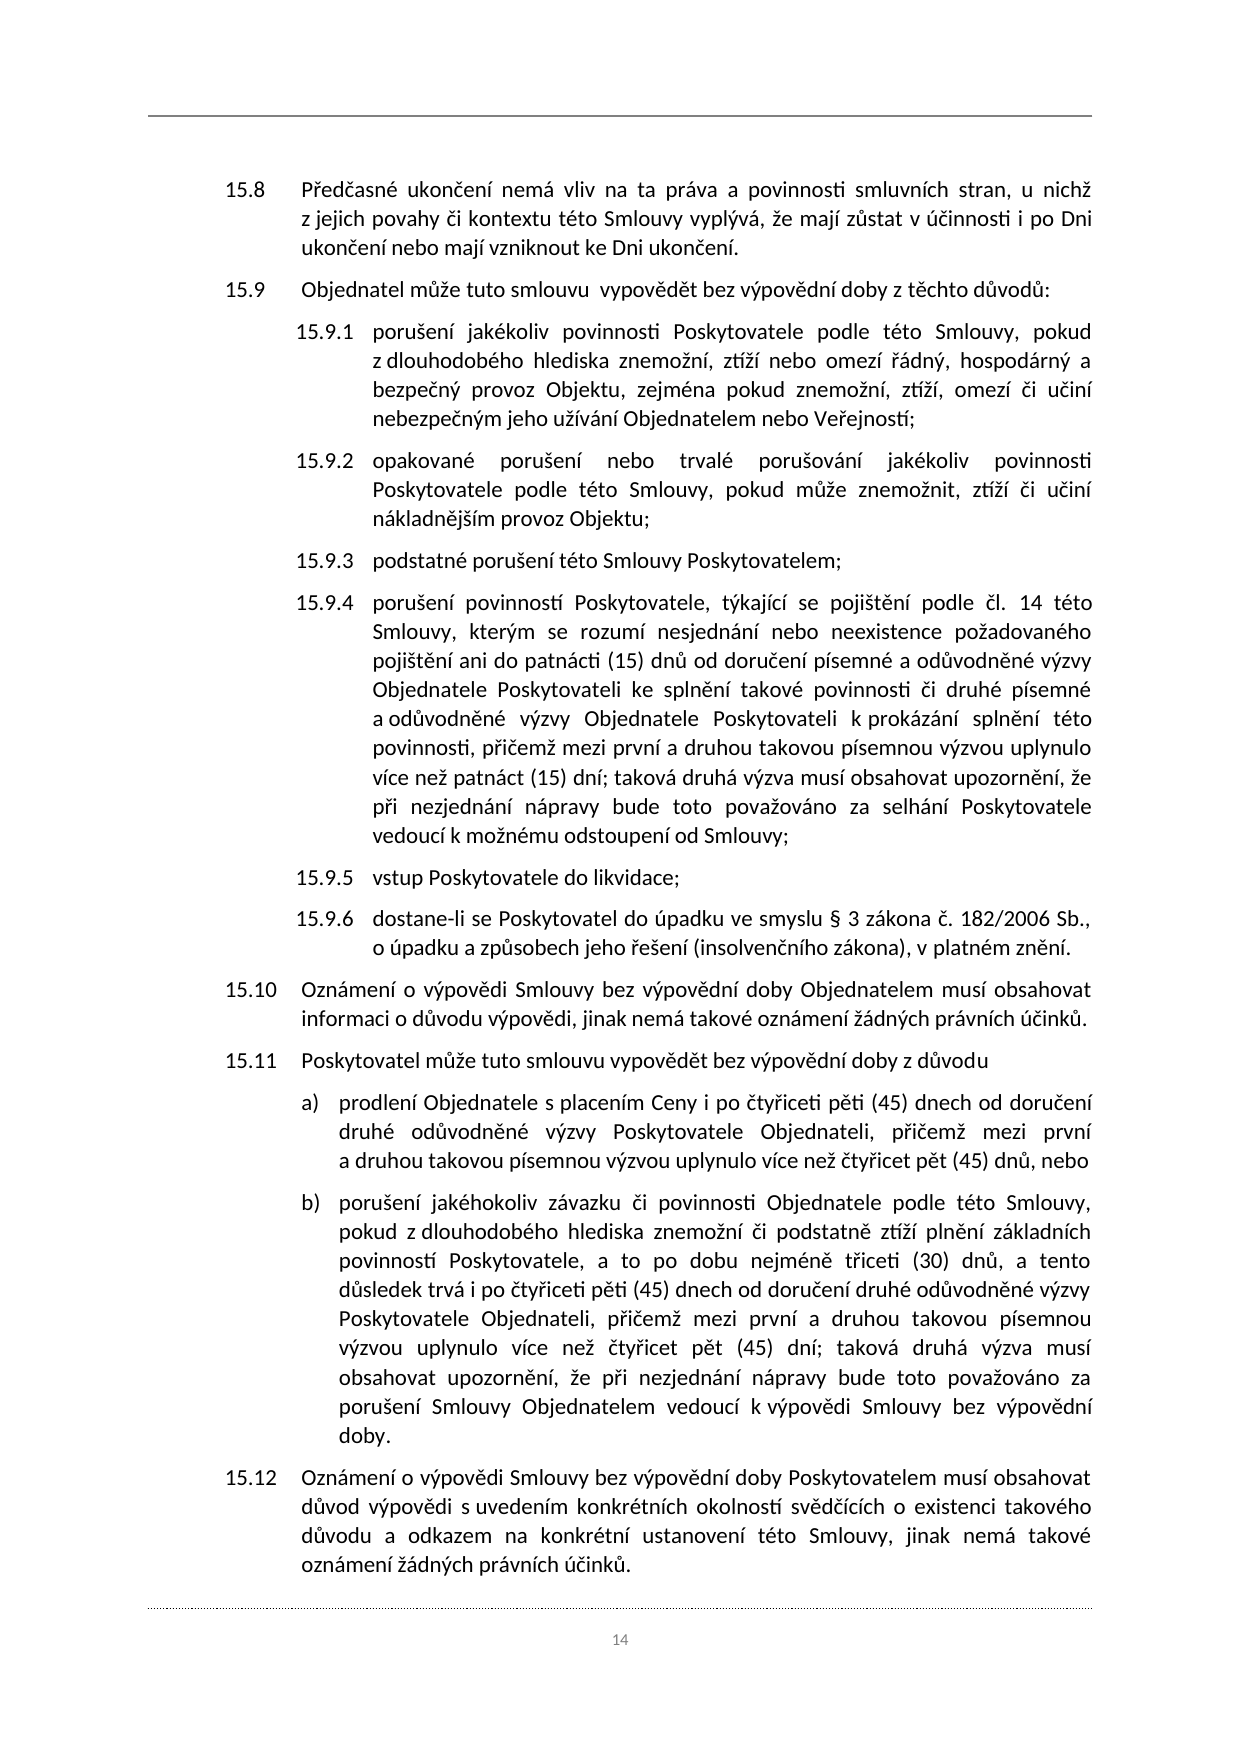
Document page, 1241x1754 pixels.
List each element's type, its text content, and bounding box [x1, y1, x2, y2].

text Oznámení o výpovědi Smlouvy bez výpovědní doby Poskytovatelem musí obsahovat důvod výpovědi s uvedením konkrétních okolností svědčících o existenci takového důvodu a odkazem na konkrétní ustanovení této Smlouvy, jinak nemá takové oznámení žádných právních účinků. [224, 1462, 1092, 1578]
list porušení jakékoliv povinnosti Poskytovatele podle této Smlouvy, pokud z dlouhodobého hlediska znemožní, ztíží nebo omezí řádný, hospodárný a bezpečný provoz Objektu, zejména pokud znemožní, ztíží, omezí či učiní nebezpečným jeho užívání Objednatelem nebo Veřejností; [295, 316, 1092, 432]
text Předčasné ukončení nemá vliv na ta práva a povinnosti smluvních stran, u nichž z jejich povahy či kontextu této Smlouvy vyplývá, že mají zůstat v účinnosti i po Dni ukončení nebo mají vzniknout ke Dni ukončení. [224, 174, 1092, 262]
list vstup Poskytovatele do likvidace; [295, 862, 1092, 891]
list opakované porušení nebo trvalé porušování jakékoliv povinnosti Poskytovatele podle této Smlouvy, pokud může znemožnit, ztíží či učiní nákladnějším provoz Objektu; [295, 445, 1092, 532]
text Poskytovatel může tuto smlouvu vypovědět bez výpovědní doby z důvodu [224, 1045, 1092, 1074]
list porušení jakéhokoliv závazku či povinnosti Objednatele podle této Smlouvy, pokud z dlouhodobého hlediska znemožní či podstatně ztíží plnění základních povinností Poskytovatele, a to po dobu nejméně třiceti (30) dnů, a tento důsledek trvá i po čtyřiceti pěti (45) dnech od doručení druhé odůvodněné výzvy Poskytovatele Objednateli, přičemž mezi první a druhou takovou písemnou výzvou uplynulo více než čtyřicet pět (45) dní; taková druhá výzva musí obsahovat upozornění, že při nezjednání nápravy bude toto považováno za porušení Smlouvy Objednatelem vedoucí k výpovědi Smlouvy bez výpovědní doby. [301, 1187, 1092, 1449]
text Objednatel může tuto smlouvu vypovědět bez výpovědní doby z těchto důvodů: [224, 274, 1092, 303]
list dostane-li se Poskytovatel do úpadku ve smyslu § 3 zákona č. 182/2006 Sb., o úpadku a způsobech jeho řešení (insolvenčního zákona), v platném znění. [295, 903, 1092, 962]
list porušení povinností Poskytovatele, týkající se pojištění podle čl. 14 této Smlouvy, kterým se rozumí nesjednání nebo neexistence požadovaného pojištění ani do patnácti (15) dnů od doručení písemné a odůvodněné výzvy Objednatele Poskytovateli ke splnění takové povinnosti či druhé písemné a odůvodněné výzvy Objednatele Poskytovateli k prokázání splnění této povinnosti, přičemž mezi první a druhou takovou písemnou výzvou uplynulo více než patnáct (15) dní; taková druhá výzva musí obsahovat upozornění, že při nezjednání nápravy bude toto považováno za selhání Poskytovatele vedoucí k možnému odstoupení od Smlouvy; [295, 587, 1092, 849]
text Oznámení o výpovědi Smlouvy bez výpovědní doby Objednatelem musí obsahovat informaci o důvodu výpovědi, jinak nemá takové oznámení žádných právních účinků. [224, 974, 1092, 1032]
list podstatné porušení této Smlouvy Poskytovatelem; [295, 545, 1092, 574]
list prodlení Objednatele s placením Ceny i po čtyřiceti pěti (45) dnech od doručení druhé odůvodněné výzvy Poskytovatele Objednateli, přičemž mezi první a druhou takovou písemnou výzvou uplynulo více než čtyřicet pět (45) dnů, nebo [301, 1087, 1092, 1174]
